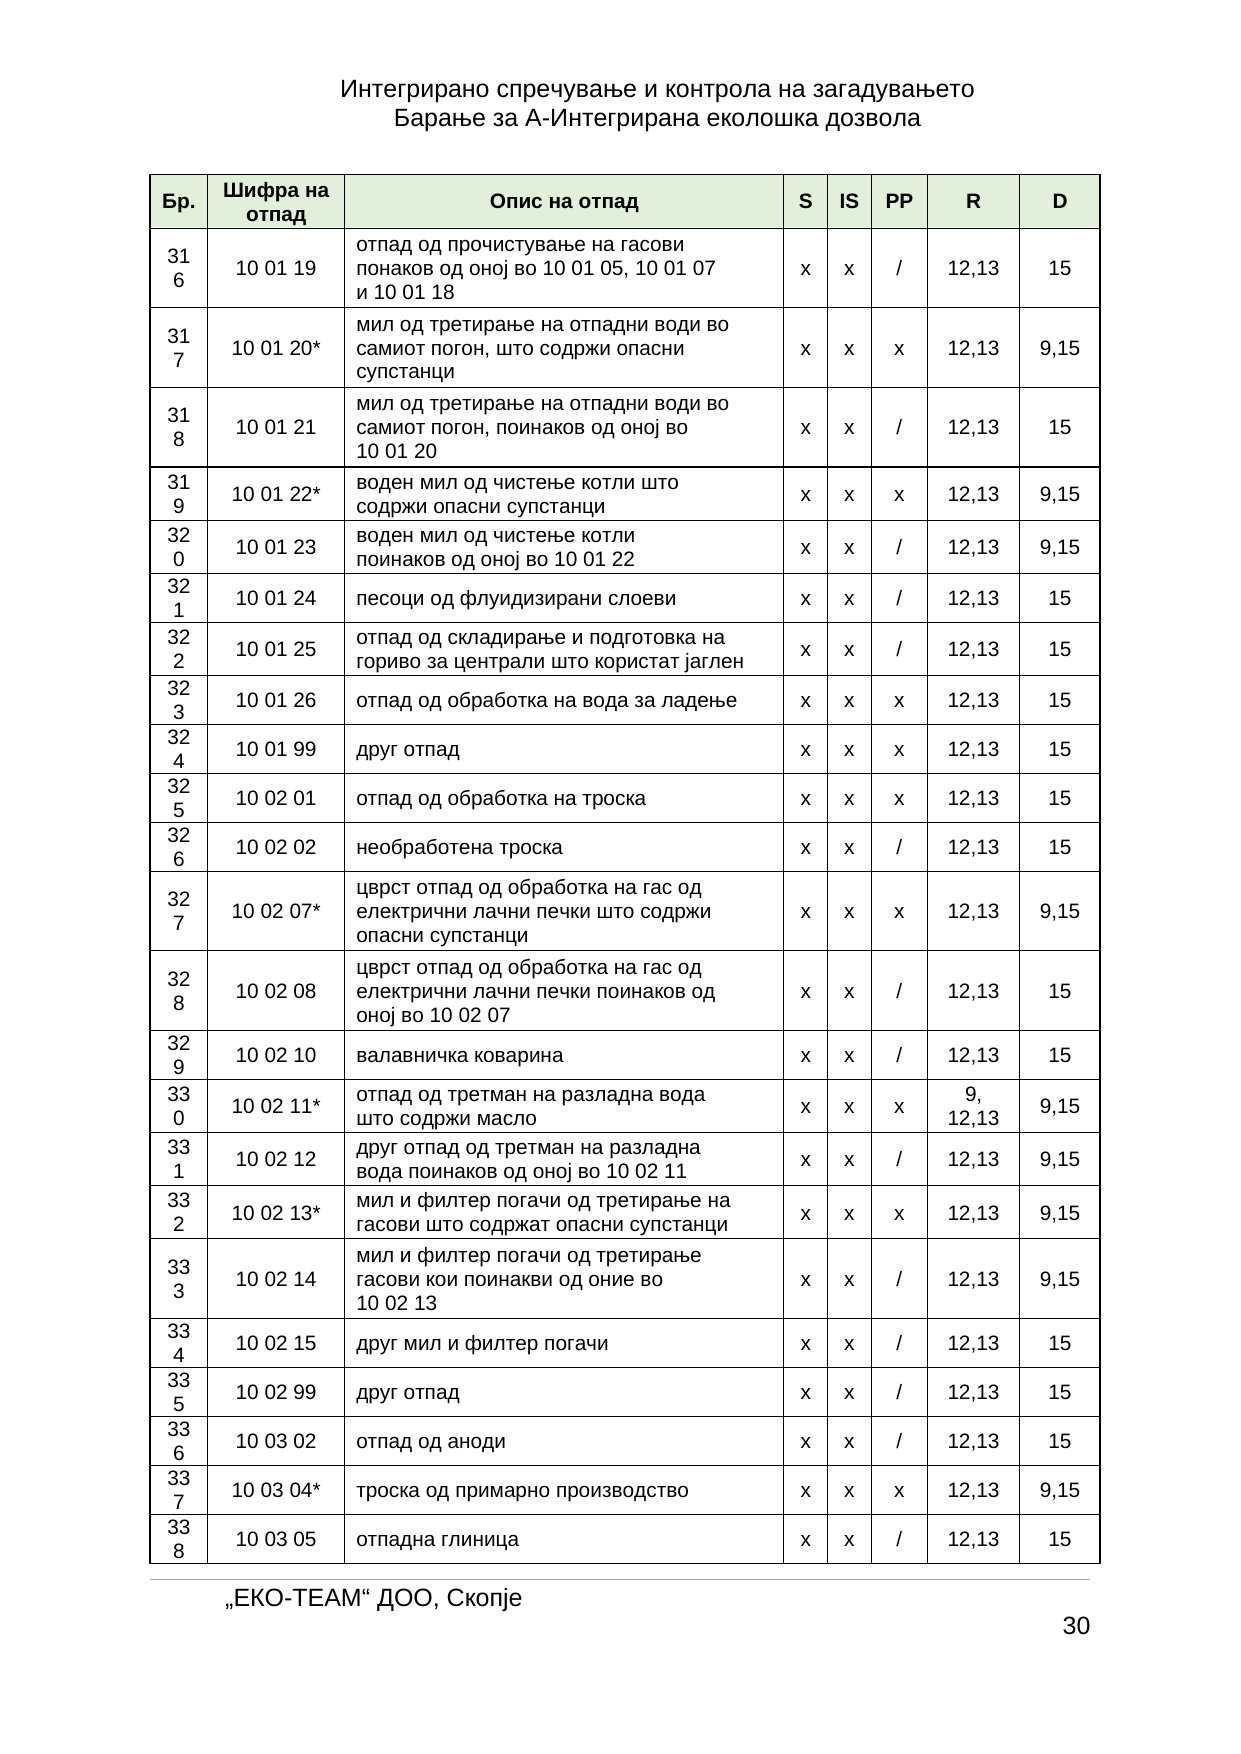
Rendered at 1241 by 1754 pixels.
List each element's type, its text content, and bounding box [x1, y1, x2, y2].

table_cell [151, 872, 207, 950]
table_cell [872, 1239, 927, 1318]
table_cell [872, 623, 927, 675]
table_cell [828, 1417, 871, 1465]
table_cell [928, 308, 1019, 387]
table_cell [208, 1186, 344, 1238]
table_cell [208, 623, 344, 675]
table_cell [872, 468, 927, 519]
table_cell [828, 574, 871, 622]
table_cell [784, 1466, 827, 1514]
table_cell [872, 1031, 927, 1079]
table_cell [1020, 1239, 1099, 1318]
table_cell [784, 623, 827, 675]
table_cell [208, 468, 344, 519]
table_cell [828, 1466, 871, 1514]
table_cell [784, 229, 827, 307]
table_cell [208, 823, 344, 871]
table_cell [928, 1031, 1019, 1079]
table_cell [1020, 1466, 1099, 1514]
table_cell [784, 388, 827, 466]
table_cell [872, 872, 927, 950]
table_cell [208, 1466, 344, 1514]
table_header Шифра на отпад [208, 175, 344, 227]
table_header IS [828, 175, 871, 227]
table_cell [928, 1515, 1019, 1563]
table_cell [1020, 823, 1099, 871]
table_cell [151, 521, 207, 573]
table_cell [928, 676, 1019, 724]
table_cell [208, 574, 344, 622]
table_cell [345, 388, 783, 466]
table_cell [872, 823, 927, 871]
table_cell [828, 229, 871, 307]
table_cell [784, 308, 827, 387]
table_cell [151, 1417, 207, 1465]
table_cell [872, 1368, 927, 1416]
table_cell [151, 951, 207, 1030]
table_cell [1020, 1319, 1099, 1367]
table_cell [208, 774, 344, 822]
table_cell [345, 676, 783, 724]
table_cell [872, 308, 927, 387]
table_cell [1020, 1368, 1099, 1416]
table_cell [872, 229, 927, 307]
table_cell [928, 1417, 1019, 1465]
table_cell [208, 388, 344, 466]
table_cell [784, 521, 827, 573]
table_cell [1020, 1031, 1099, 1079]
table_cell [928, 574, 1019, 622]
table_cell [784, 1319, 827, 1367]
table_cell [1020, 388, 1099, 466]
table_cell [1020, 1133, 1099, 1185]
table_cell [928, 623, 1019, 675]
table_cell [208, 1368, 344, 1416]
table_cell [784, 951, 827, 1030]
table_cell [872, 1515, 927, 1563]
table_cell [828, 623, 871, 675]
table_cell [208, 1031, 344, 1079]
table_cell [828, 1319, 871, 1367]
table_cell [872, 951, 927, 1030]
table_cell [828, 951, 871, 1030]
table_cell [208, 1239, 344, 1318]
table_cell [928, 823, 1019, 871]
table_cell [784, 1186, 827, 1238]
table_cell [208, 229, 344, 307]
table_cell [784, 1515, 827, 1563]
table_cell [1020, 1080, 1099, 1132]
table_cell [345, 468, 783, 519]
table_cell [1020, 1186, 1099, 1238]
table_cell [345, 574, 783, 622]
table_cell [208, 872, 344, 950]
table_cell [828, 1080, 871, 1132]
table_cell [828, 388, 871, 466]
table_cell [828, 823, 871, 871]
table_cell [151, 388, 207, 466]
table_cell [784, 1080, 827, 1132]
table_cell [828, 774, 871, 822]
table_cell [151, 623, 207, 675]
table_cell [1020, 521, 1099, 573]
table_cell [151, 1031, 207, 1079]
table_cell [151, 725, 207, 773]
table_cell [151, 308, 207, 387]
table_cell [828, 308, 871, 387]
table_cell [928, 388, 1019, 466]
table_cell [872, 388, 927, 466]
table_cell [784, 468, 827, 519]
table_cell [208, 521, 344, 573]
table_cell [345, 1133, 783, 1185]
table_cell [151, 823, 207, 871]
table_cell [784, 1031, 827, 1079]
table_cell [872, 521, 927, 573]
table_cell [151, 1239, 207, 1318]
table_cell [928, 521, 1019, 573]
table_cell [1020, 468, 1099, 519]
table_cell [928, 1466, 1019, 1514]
table_header S [784, 175, 827, 227]
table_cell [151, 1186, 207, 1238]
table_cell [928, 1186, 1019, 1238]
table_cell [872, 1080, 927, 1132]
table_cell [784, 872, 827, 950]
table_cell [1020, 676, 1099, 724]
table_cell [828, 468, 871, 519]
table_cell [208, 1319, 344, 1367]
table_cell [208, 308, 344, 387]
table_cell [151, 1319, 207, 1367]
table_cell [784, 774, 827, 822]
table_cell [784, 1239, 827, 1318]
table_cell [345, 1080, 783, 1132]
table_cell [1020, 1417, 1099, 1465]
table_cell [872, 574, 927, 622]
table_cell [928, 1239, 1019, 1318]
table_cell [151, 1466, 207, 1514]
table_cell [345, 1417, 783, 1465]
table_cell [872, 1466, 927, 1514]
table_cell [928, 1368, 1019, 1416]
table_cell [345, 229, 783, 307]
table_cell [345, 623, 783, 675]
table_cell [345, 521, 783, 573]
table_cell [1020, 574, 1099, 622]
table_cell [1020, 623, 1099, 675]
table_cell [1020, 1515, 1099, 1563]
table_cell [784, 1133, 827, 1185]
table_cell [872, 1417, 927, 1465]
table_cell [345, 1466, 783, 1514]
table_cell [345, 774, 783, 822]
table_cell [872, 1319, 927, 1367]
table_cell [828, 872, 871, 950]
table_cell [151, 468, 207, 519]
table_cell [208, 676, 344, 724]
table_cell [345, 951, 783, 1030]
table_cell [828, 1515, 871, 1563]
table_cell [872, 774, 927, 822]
table_header PP [872, 175, 927, 227]
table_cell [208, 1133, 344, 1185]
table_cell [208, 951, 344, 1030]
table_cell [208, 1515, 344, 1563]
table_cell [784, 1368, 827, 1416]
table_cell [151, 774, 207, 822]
table_header D [1020, 175, 1099, 227]
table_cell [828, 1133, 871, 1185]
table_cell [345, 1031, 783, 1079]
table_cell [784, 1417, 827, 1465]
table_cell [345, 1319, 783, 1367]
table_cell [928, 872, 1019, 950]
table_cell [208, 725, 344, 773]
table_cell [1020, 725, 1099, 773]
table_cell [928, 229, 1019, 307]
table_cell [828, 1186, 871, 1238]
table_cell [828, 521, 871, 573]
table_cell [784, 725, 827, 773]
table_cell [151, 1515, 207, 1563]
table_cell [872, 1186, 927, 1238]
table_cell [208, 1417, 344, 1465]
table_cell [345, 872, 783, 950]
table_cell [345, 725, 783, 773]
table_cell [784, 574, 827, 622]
table_header Опис на отпад [345, 175, 783, 227]
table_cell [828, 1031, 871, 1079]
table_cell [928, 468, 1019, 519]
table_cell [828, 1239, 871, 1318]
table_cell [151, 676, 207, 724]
table_header R [928, 175, 1019, 227]
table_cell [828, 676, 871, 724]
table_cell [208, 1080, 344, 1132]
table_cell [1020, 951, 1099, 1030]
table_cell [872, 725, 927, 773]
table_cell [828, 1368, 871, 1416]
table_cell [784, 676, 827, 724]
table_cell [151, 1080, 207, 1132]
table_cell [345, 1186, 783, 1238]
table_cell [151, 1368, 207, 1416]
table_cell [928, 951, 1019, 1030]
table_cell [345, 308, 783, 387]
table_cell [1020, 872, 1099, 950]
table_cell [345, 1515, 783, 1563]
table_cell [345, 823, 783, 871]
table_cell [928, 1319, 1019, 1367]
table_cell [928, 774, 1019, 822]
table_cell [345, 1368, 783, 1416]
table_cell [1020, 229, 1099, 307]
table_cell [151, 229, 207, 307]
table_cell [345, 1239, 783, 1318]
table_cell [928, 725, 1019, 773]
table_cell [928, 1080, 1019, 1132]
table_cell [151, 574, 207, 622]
table_header Бр. [151, 175, 207, 227]
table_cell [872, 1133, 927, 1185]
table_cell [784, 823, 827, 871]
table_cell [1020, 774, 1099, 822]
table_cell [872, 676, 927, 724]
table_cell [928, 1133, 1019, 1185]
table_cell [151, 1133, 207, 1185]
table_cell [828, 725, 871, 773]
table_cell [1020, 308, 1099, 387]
